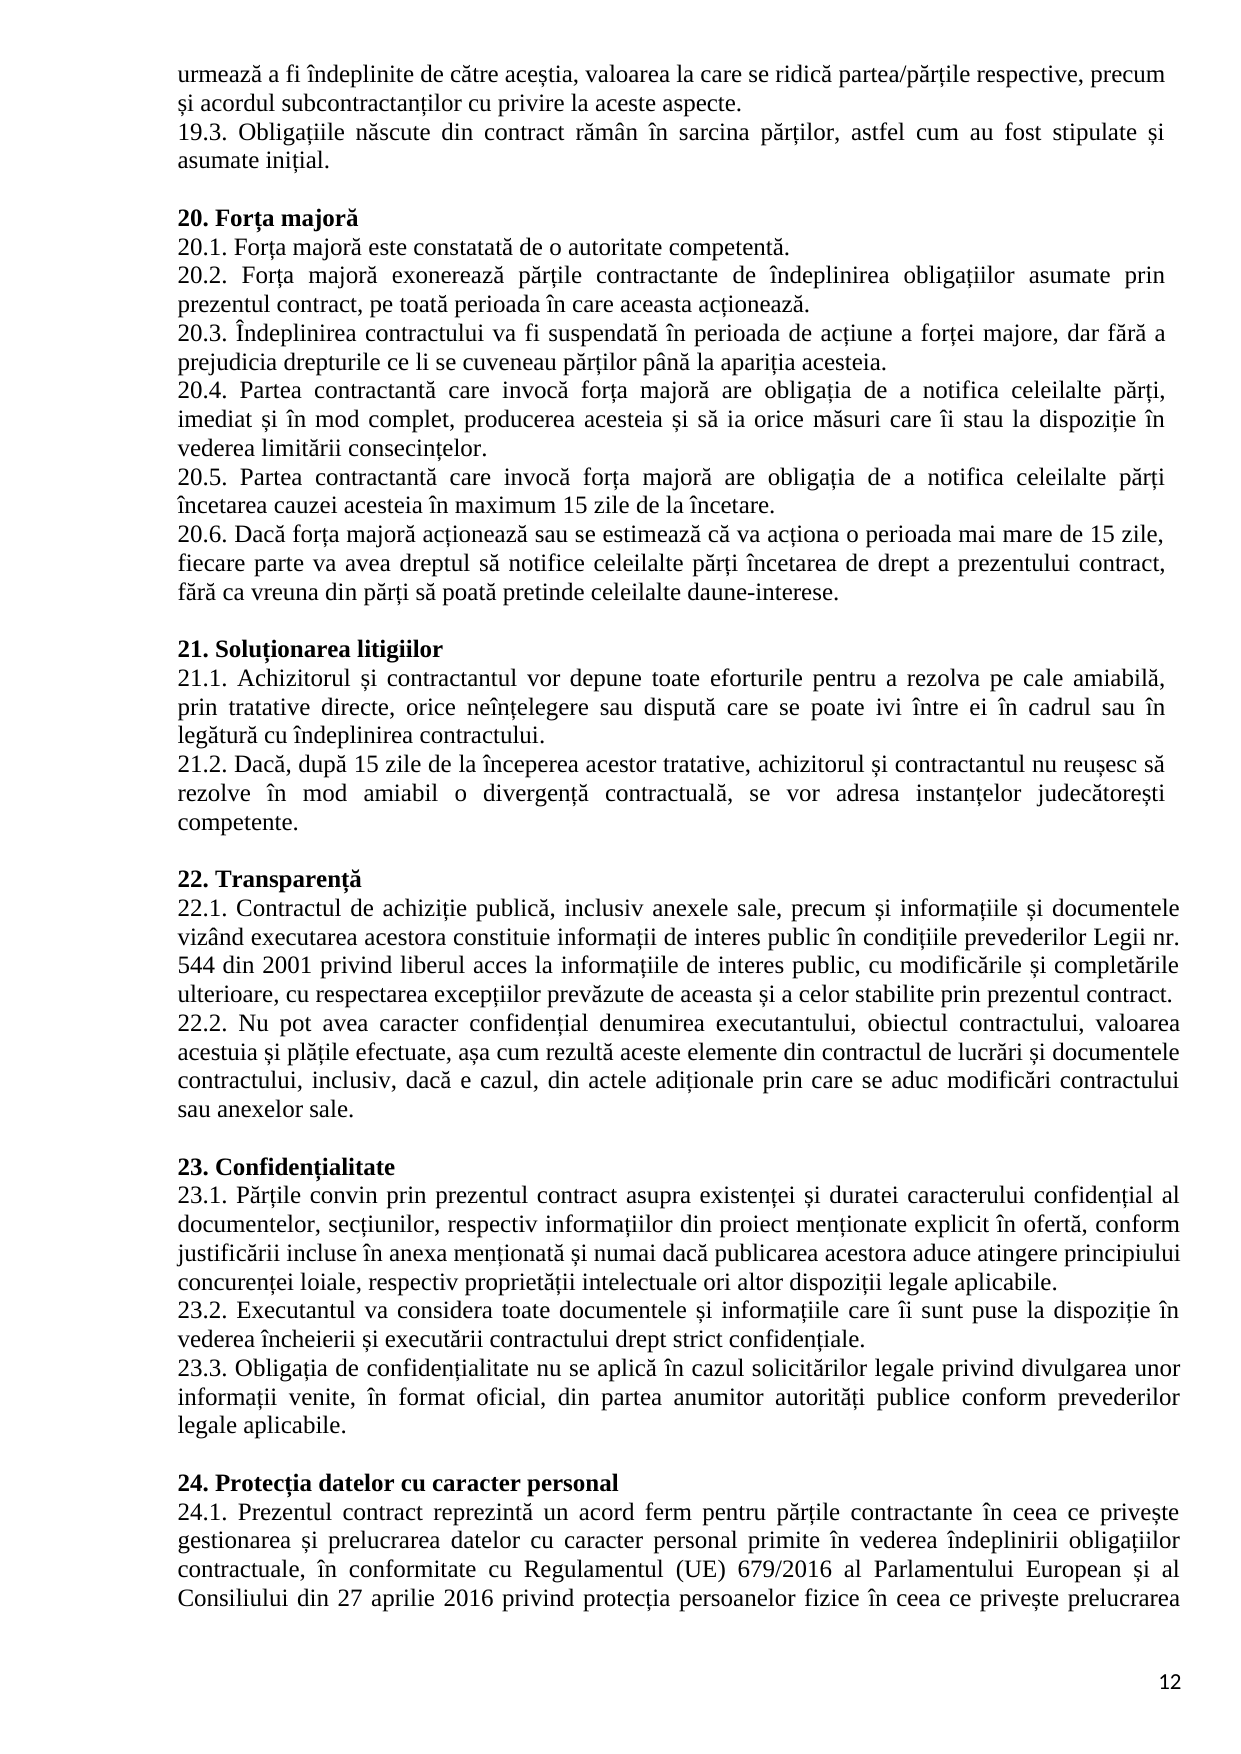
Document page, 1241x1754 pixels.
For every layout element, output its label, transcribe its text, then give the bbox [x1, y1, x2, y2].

text 23. Confidențialitate [177, 1152, 1181, 1180]
text 20.2. Forța majoră exonerează părțile contractante de îndeplinirea obligațiilor asumate prin prezentul contract, pe toată perioada în care aceasta acționează. [177, 260, 1167, 318]
text 22. Transparență [177, 864, 1181, 893]
text 20.6. Dacă forța majoră acționează sau se estimează că va acționa o perioada mai mare de 15 zile, fiecare parte va avea dreptul să notifice celeilalte părți încetarea de drept a prezentului contract, fără ca vreuna din părți să poată pretinde celeilalte daune-interese. [177, 519, 1167, 605]
text 20. Forța majoră [177, 203, 1167, 232]
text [177, 59, 1167, 117]
text 22.1. Contractul de achiziție publică, inclusiv anexele sale, precum și informațiile și documentele vizând executarea acestora constituie informații de interes public în condițiile prevederilor Legii nr. 544 din 2001 privind liberul acces la informațiile de interes public, cu modificările și completările ulterioare, cu respectarea excepțiilor prevăzute de aceasta și a celor stabilite prin prezentul contract. [177, 893, 1181, 1008]
text 21. Soluționarea litigiilor [177, 634, 1167, 663]
text 20.5. Partea contractantă care invocă forța majoră are obligația de a notifica celeilalte părți încetarea cauzei acesteia în maximum 15 zile de la încetare. [177, 462, 1167, 519]
text 20.1. Forța majoră este constatată de o autoritate competentă. [177, 232, 1167, 260]
text 21.2. Dacă, după 15 zile de la începerea acestor tratative, achizitorul și contractantul nu reușesc să rezolve în mod amiabil o divergență contractuală, se vor adresa instanțelor judecătorești competente. [177, 749, 1167, 835]
text 23.2. Executantul va considera toate documentele și informațiile care îi sunt puse la dispoziție în vederea încheierii și executării contractului drept strict confidențiale. [177, 1295, 1181, 1353]
text 20.3. Îndeplinirea contractului va fi suspendată în perioada de acțiune a forței majore, dar fără a prejudicia drepturile ce li se cuveneau părților până la apariția acesteia. [177, 318, 1167, 375]
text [177, 1497, 1181, 1612]
text 20.4. Partea contractantă care invocă forța majoră are obligația de a notifica celeilalte părți, imediat și în mod complet, producerea acesteia și să ia orice măsuri care îi stau la dispoziție în vederea limitării consecințelor. [177, 375, 1167, 462]
text 21.1. Achizitorul și contractantul vor depune toate eforturile pentru a rezolva pe cale amiabilă, prin tratative directe, orice neînțelegere sau dispută care se poate ivi între ei în cadrul sau în legătură cu îndeplinirea contractului. [177, 663, 1167, 749]
text 24. Protecția datelor cu caracter personal [177, 1468, 1181, 1497]
text 19.3. Obligațiile născute din contract rămân în sarcina părților, astfel cum au fost stipulate și asumate inițial. [177, 117, 1167, 174]
text 23.1. Părțile convin prin prezentul contract asupra existenței și duratei caracterului confidențial al documentelor, secțiunilor, respectiv informațiilor din proiect menționate explicit în ofertă, conform justificării incluse în anexa menționată și numai dacă publicarea acestora aduce atingere principiului concurenței loiale, respectiv proprietății intelectuale ori altor dispoziții legale aplicabile. [177, 1180, 1181, 1295]
text 23.3. Obligația de confidențialitate nu se aplică în cazul solicitărilor legale privind divulgarea unor informații venite, în format oficial, din partea anumitor autorități publice conform prevederilor legale aplicabile. [177, 1353, 1181, 1439]
text 22.2. Nu pot avea caracter confidențial denumirea executantului, obiectul contractului, valoarea acestuia și plățile efectuate, așa cum rezultă aceste elemente din contractul de lucrări și documentele contractului, inclusiv, dacă e cazul, din actele adiționale prin care se aduc modificări contractului sau anexelor sale. [177, 1008, 1181, 1123]
